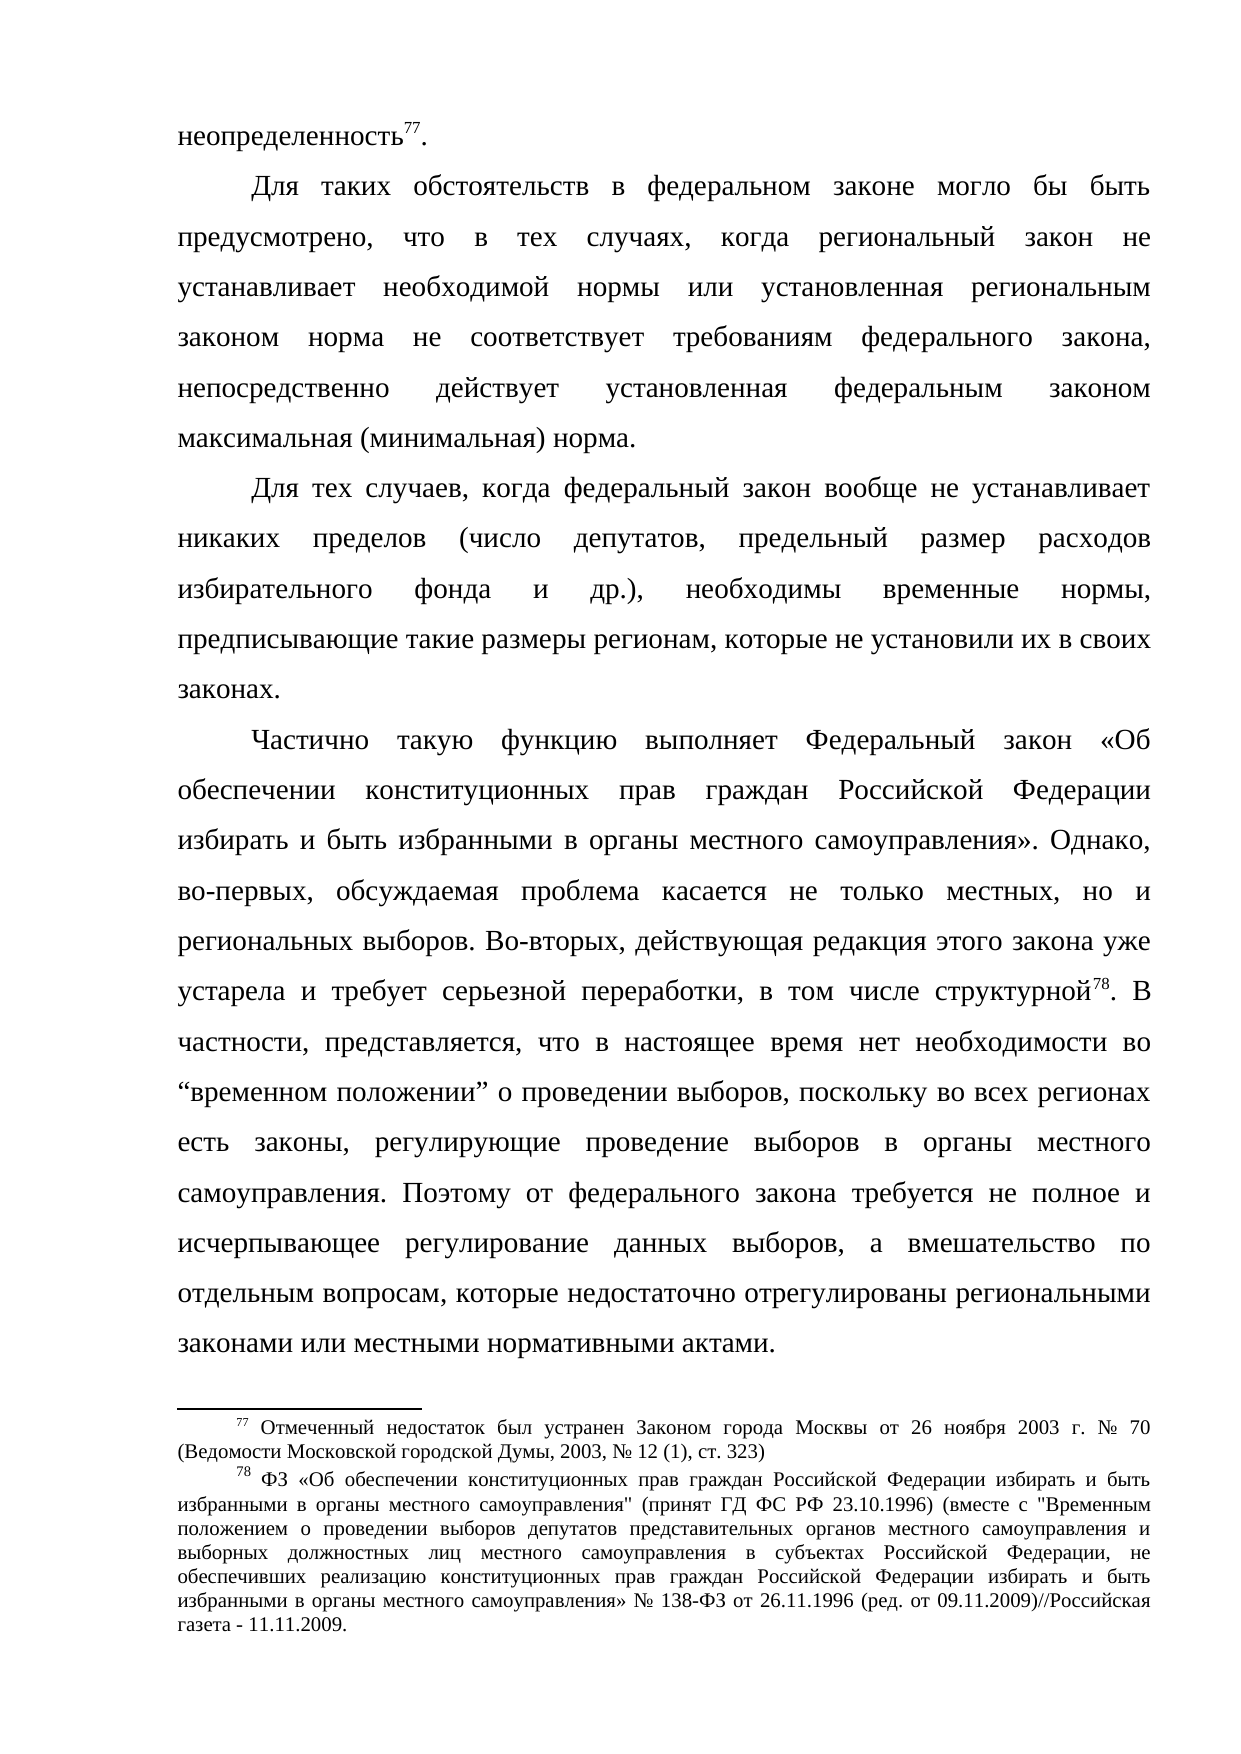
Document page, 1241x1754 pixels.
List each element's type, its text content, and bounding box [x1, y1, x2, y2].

text Для таких обстоятельств в федеральном законе могло бы быть предусмотрено, что в тех случаях, когда региональный закон не устанавливает необходимой нормы или установленная региональным законом норма не соответствует требованиям федерального закона, непосредственно действует установленная федеральным законом максимальная (минимальная) норма. [177, 168, 1152, 453]
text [177, 118, 1152, 152]
text Частично такую функцию выполняет Федеральный закон «Об обеспечении конституционных прав граждан Российской Федерации избирать и быть избранными в органы местного самоуправления». Однако, во-первых, обсуждаемая проблема касается не только местных, но и региональных выборов. Во-вторых, действующая редакция этого закона уже устарела и требует серьезной переработки, в том числе структурной. В частности, представляется, что в настоящее время нет необходимости во “временном положении” о проведении выборов, поскольку во всех регионах есть законы, регулирующие проведение выборов в органы местного самоуправления. Поэтому от федерального закона требуется не полное и исчерпывающее регулирование данных выборов, а вмешательство по отдельным вопросам, которые недостаточно отрегулированы региональными законами или местными нормативными актами. [177, 722, 1152, 1359]
text Для тех случаев, когда федеральный закон вообще не устанавливает никаких пределов (число депутатов, предельный размер расходов избирательного фонда и др.), необходимы временные нормы, предписывающие такие размеры регионам, которые не установили их в своих законах. [177, 470, 1152, 705]
